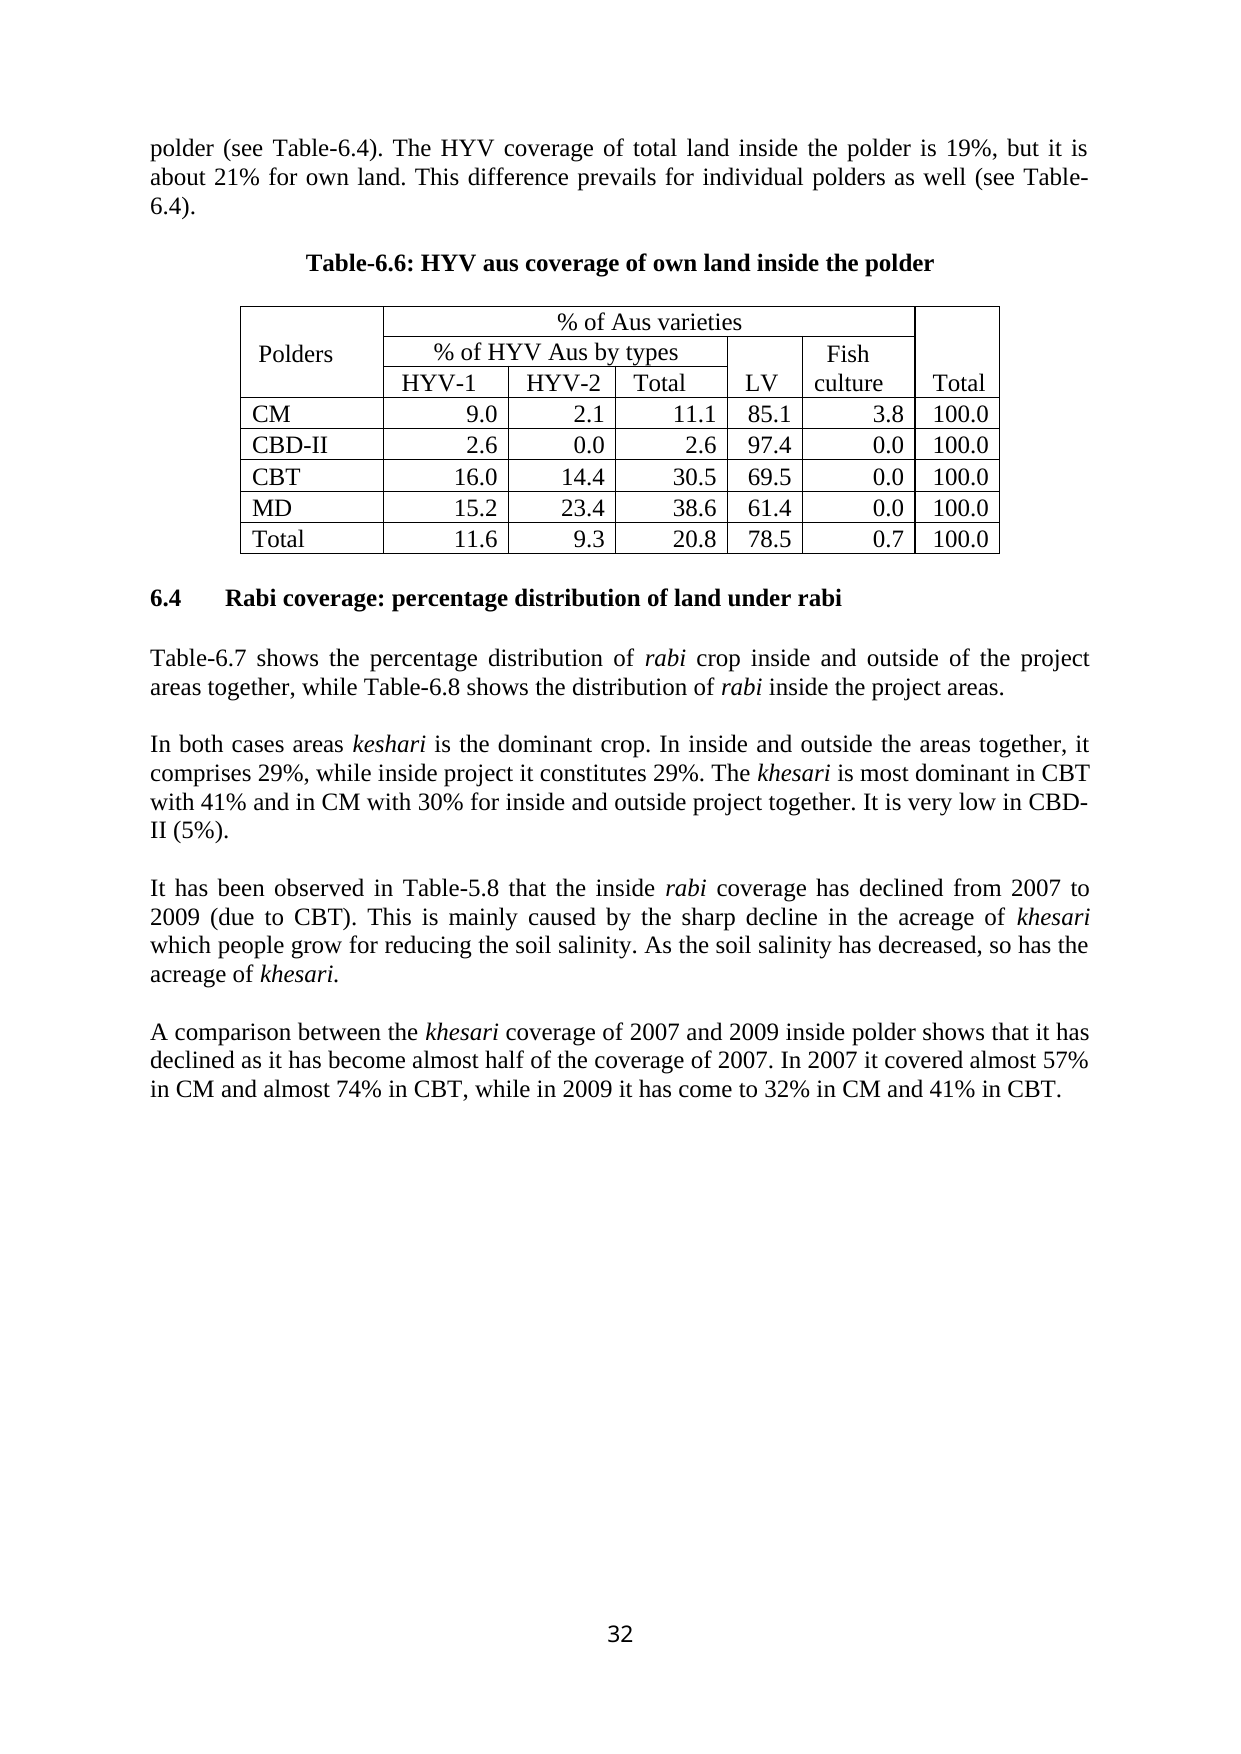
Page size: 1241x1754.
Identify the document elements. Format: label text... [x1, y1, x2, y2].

text It has been observed in Table-5.8 that the inside rabi coverage has declined from 2007 to 2009 (due to CBT). This is mainly caused by the sharp decline in the acreage of khesari which people grow for reducing the soil salinity. As the soil salinity has decreased, so has the acreage of khesari. [150, 873, 1090, 988]
table_cell 11.6 [384, 523, 508, 553]
table_cell 100.0 [916, 492, 999, 522]
table_cell 3.8 [803, 398, 914, 428]
text Table-6.6: HYV aus coverage of own land inside the polder [150, 248, 1090, 277]
table_cell Fish culture [803, 337, 914, 397]
table_cell 16.0 [384, 460, 508, 491]
table_cell 85.1 [728, 398, 802, 428]
table_cell 38.6 [616, 492, 727, 522]
table_cell 97.4 [728, 429, 802, 459]
table_cell 0.0 [803, 492, 914, 522]
table_cell 0.0 [509, 429, 615, 459]
table_cell 0.7 [803, 523, 914, 553]
table_cell MD [241, 492, 383, 522]
table_cell 0.0 [803, 429, 914, 459]
table_cell HYV-1 [384, 367, 508, 397]
table_cell CBD-II [241, 429, 383, 459]
table_cell 20.8 [616, 523, 727, 553]
table_cell 11.1 [616, 398, 727, 428]
table_cell CM [241, 398, 383, 428]
table_cell 78.5 [728, 523, 802, 553]
table_cell % of HYV Aus by types [384, 337, 727, 366]
text Table-6.7 shows the percentage distribution of rabi crop inside and outside of the project areas together, while Table-6.8 shows the distribution of rabi inside the project areas. [150, 643, 1090, 700]
table_cell LV [728, 337, 802, 397]
table_cell 0.0 [803, 460, 914, 491]
table_header % of Aus varieties [384, 307, 914, 336]
table_cell 23.4 [509, 492, 615, 522]
table_cell 100.0 [916, 398, 999, 428]
table_cell 2.1 [509, 398, 615, 428]
table_cell 30.5 [616, 460, 727, 491]
table_cell 61.4 [728, 492, 802, 522]
table_cell Total [241, 523, 383, 553]
table_cell HYV-2 [509, 367, 615, 397]
table_cell 2.6 [616, 429, 727, 459]
text A comparison between the khesari coverage of 2007 and 2009 inside polder shows that it has declined as it has become almost half of the coverage of 2007. In 2007 it covered almost 57% in CM and almost 74% in CBT, while in 2009 it has come to 32% in CM and 41% in CBT. [150, 1017, 1090, 1103]
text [150, 133, 1090, 220]
table_cell 15.2 [384, 492, 508, 522]
table_cell 14.4 [509, 460, 615, 491]
table_cell 9.0 [384, 398, 508, 428]
table_cell 9.3 [509, 523, 615, 553]
table_cell 100.0 [916, 460, 999, 491]
text In both cases areas keshari is the dominant crop. In inside and outside the areas together, it comprises 29%, while inside project it constitutes 29%. The khesari is most dominant in CBT with 41% and in CM with 30% for inside and outside project together. It is very low in CBD-II (5%). [150, 729, 1090, 844]
table_cell CBT [241, 460, 383, 491]
table_cell 2.6 [384, 429, 508, 459]
table_header Total [916, 307, 999, 397]
table_header Polders [241, 307, 383, 397]
text 6.4 Rabi coverage: percentage distribution of land under rabi [150, 583, 1090, 612]
table_cell Total [616, 367, 727, 397]
table_cell 100.0 [916, 523, 999, 553]
table_cell 69.5 [728, 460, 802, 491]
table_cell 100.0 [916, 429, 999, 459]
